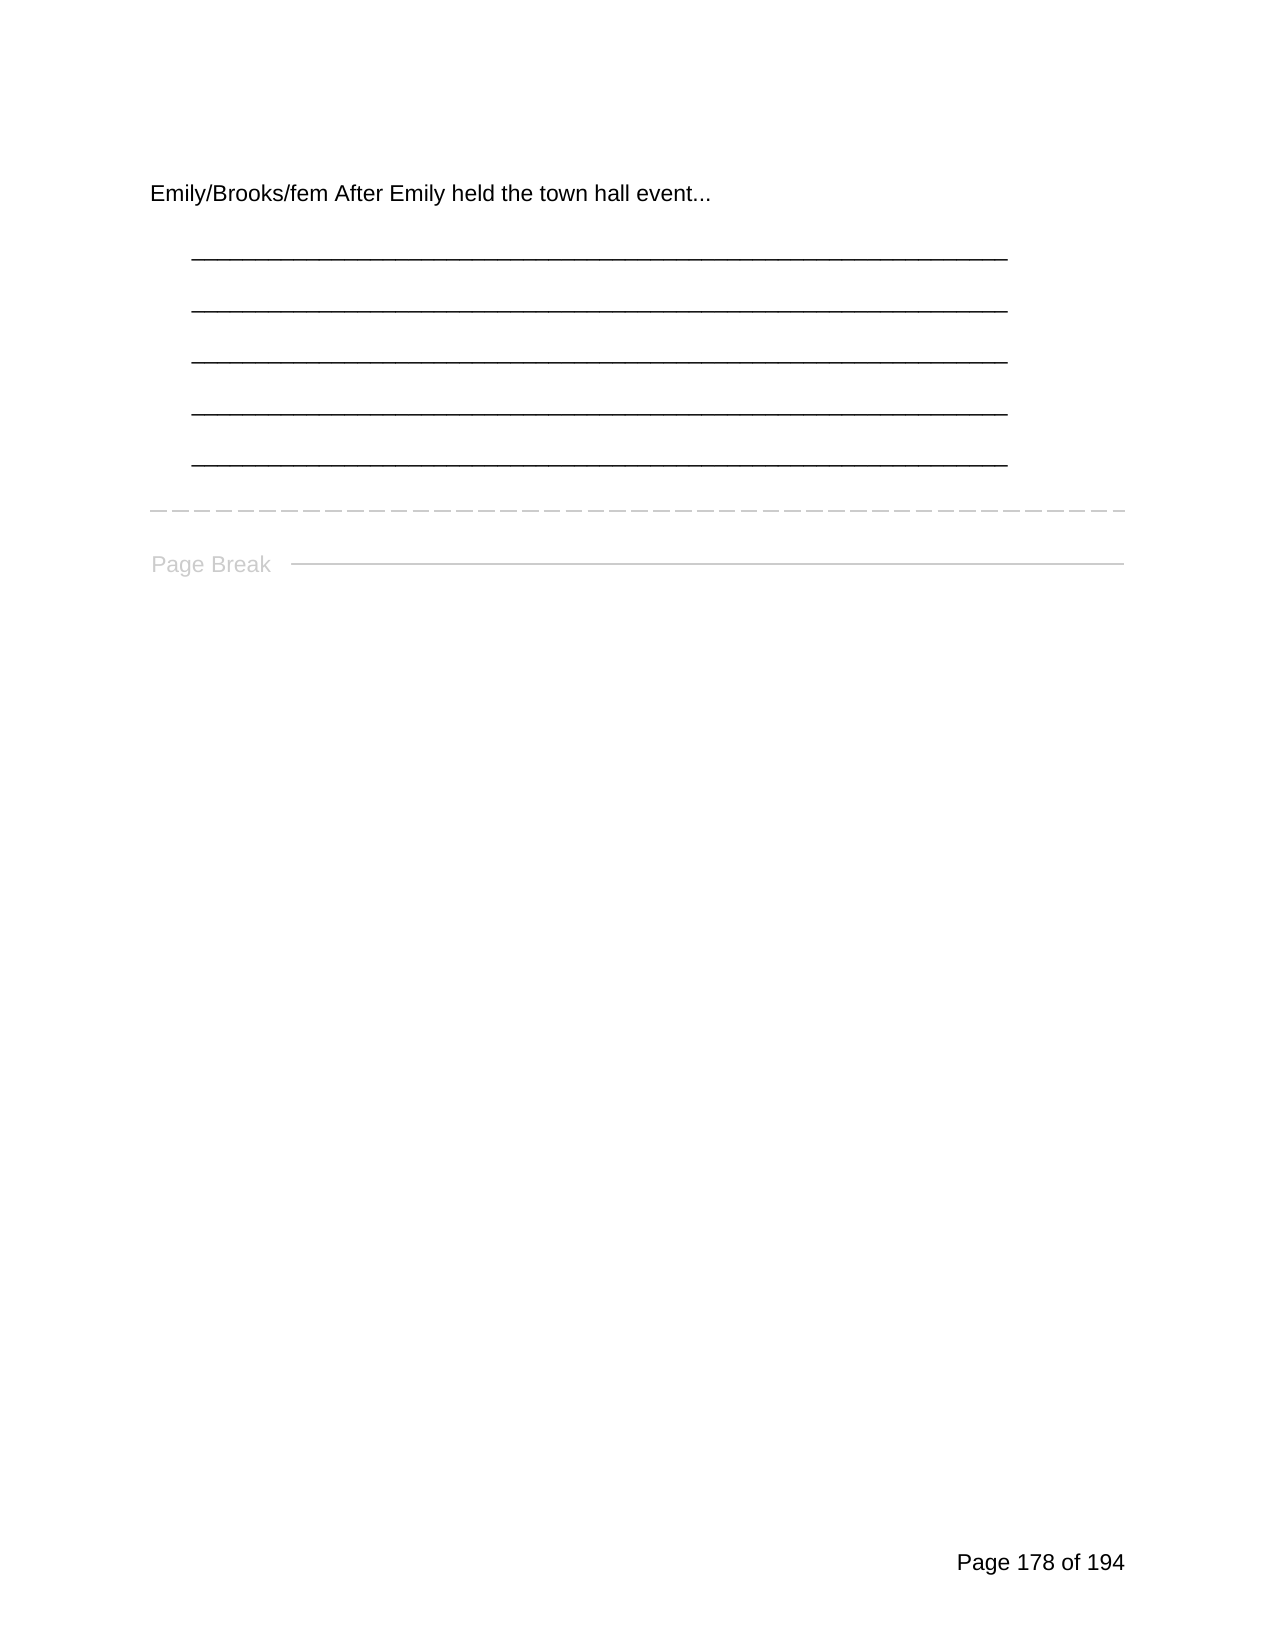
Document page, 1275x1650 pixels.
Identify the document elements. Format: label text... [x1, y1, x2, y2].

text ________________________________________________________________ [150, 287, 1125, 313]
text ________________________________________________________________ [150, 338, 1125, 364]
text ________________________________________________________________ [150, 441, 1125, 467]
text ________________________________________________________________ [150, 389, 1125, 416]
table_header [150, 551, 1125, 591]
text Emily/Brooks/fem After Emily held the town hall event... [150, 180, 1125, 207]
text ________________________________________________________________ [150, 235, 1125, 262]
